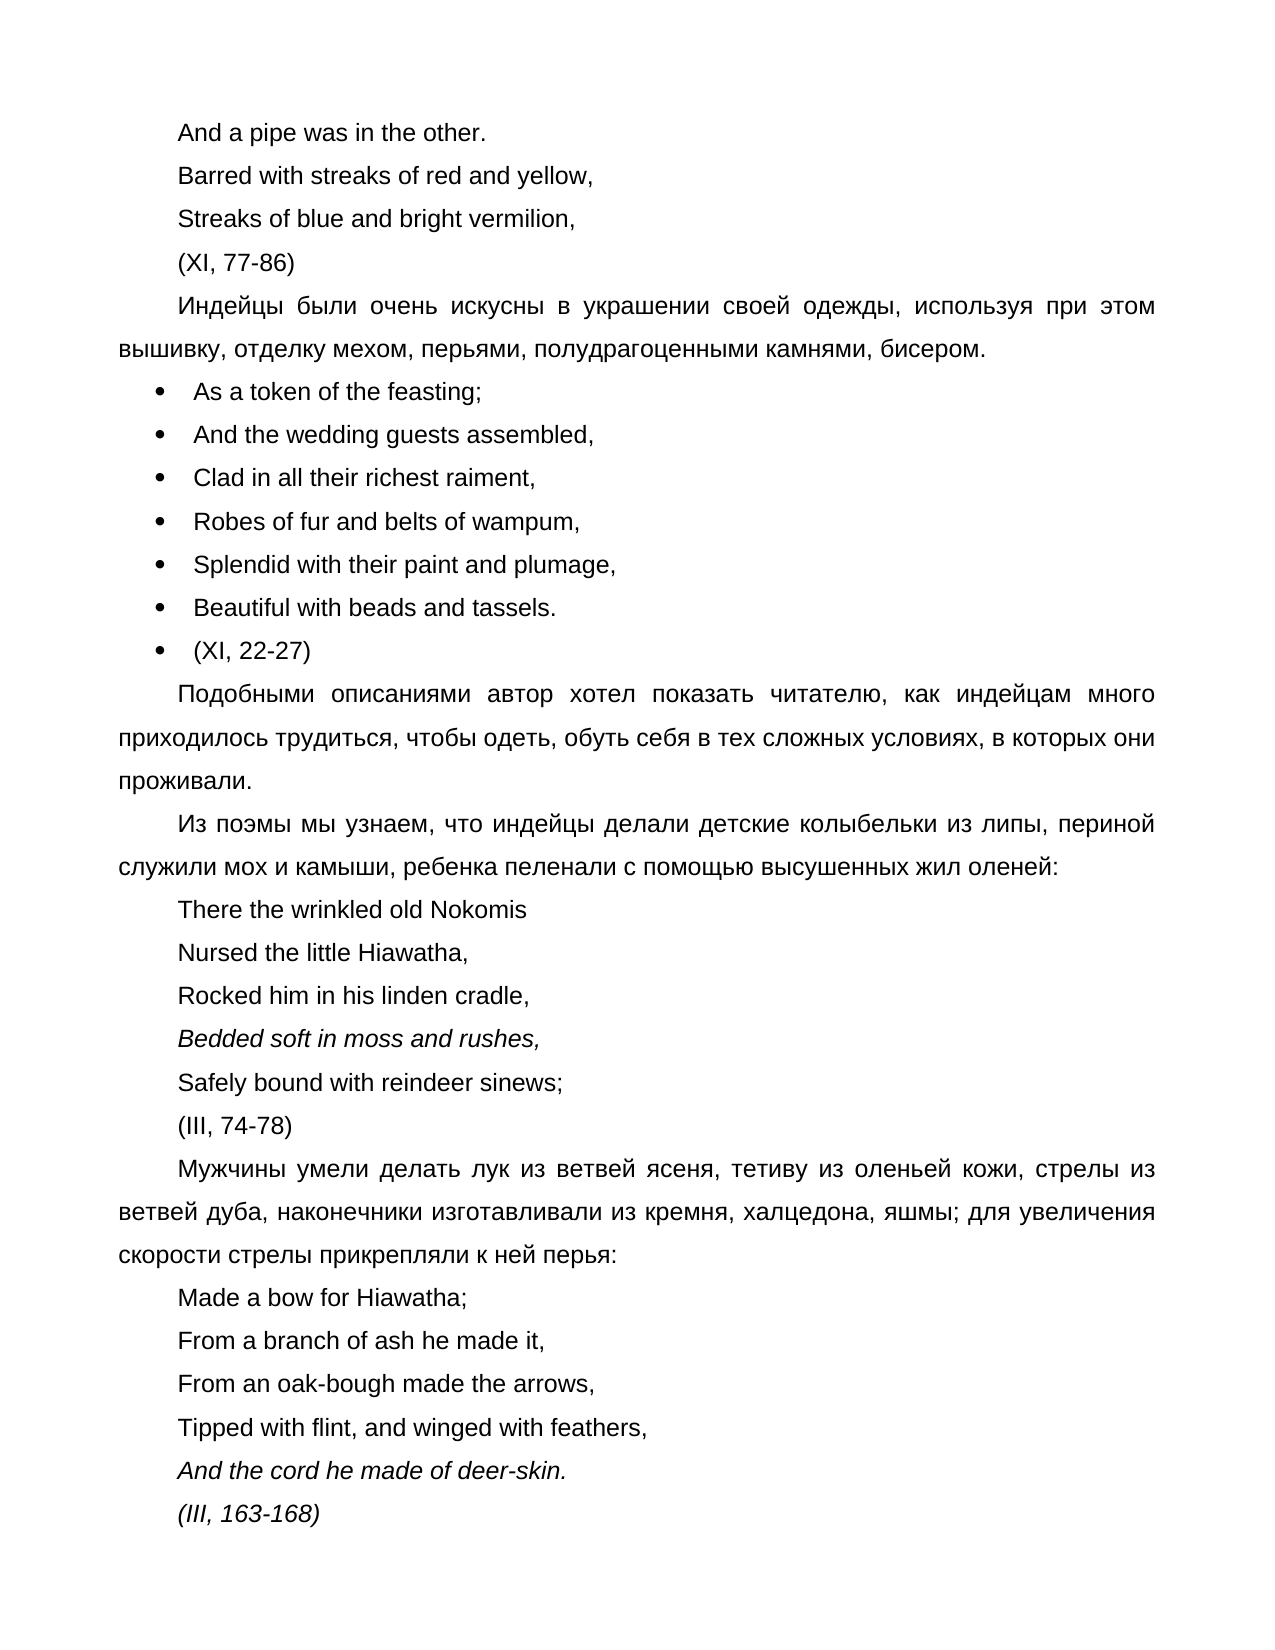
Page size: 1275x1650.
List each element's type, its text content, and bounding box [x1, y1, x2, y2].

text Tipped with flint, and winged with feathers, [177, 1413, 1157, 1441]
text From a branch of ash he made it, [177, 1326, 1157, 1355]
text (III, 74-78) [177, 1111, 1157, 1139]
text Safely bound with reindeer sinews; [177, 1068, 1157, 1096]
text Streaks of blue and bright vermilion, [177, 204, 1157, 233]
text Из поэмы мы узнаем, что индейцы делали детские колыбельки из липы, периной служили мох и камыши, ребенка пеленали с помощью высушенных жил оленей: [118, 809, 1157, 881]
list Clad in all their richest raiment, [156, 463, 1157, 492]
text Мужчины умели делать лук из ветвей ясеня, тетиву из оленьей кожи, стрелы из ветвей дуба, наконечники изготавливали из кремня, халцедона, яшмы; для увеличения скорости стрелы прикрепляли к ней перья: [118, 1154, 1157, 1269]
text Made a bow for Hiawatha; [177, 1283, 1157, 1312]
text Nursed the little Hiawatha, [177, 938, 1157, 967]
text Barred with streaks of red and yellow, [177, 161, 1157, 190]
list Splendid with their paint and plumage, [156, 550, 1157, 579]
text From an oak-bough made the arrows, [177, 1369, 1157, 1398]
text Подобными описаниями автор хотел показать читателю, как индейцам много приходилось трудиться, чтобы одеть, обуть себя в тех сложных условиях, в которых они проживали. [118, 679, 1157, 794]
list (XI, 22-27) [156, 636, 1157, 665]
text (III, 163-168) [177, 1499, 1157, 1528]
text And a pipe was in the other. [177, 118, 1157, 147]
text Индейцы были очень искусны в украшении своей одежды, используя при этом вышивку, отделку мехом, перьями, полудрагоценными камнями, бисером. [118, 291, 1157, 362]
text And the cord he made of deer-skin. [177, 1456, 1157, 1484]
list Robes of fur and belts of wampum, [156, 507, 1157, 535]
list As a token of the feasting; [156, 377, 1157, 406]
text Bedded soft in moss and rushes, [177, 1024, 1157, 1053]
list And the wedding guests assembled, [156, 420, 1157, 449]
text Rocked him in his linden cradle, [177, 981, 1157, 1010]
list Beautiful with beads and tassels. [156, 593, 1157, 622]
text (XI, 77-86) [177, 247, 1157, 276]
text There the wrinkled old Nokomis [177, 895, 1157, 924]
